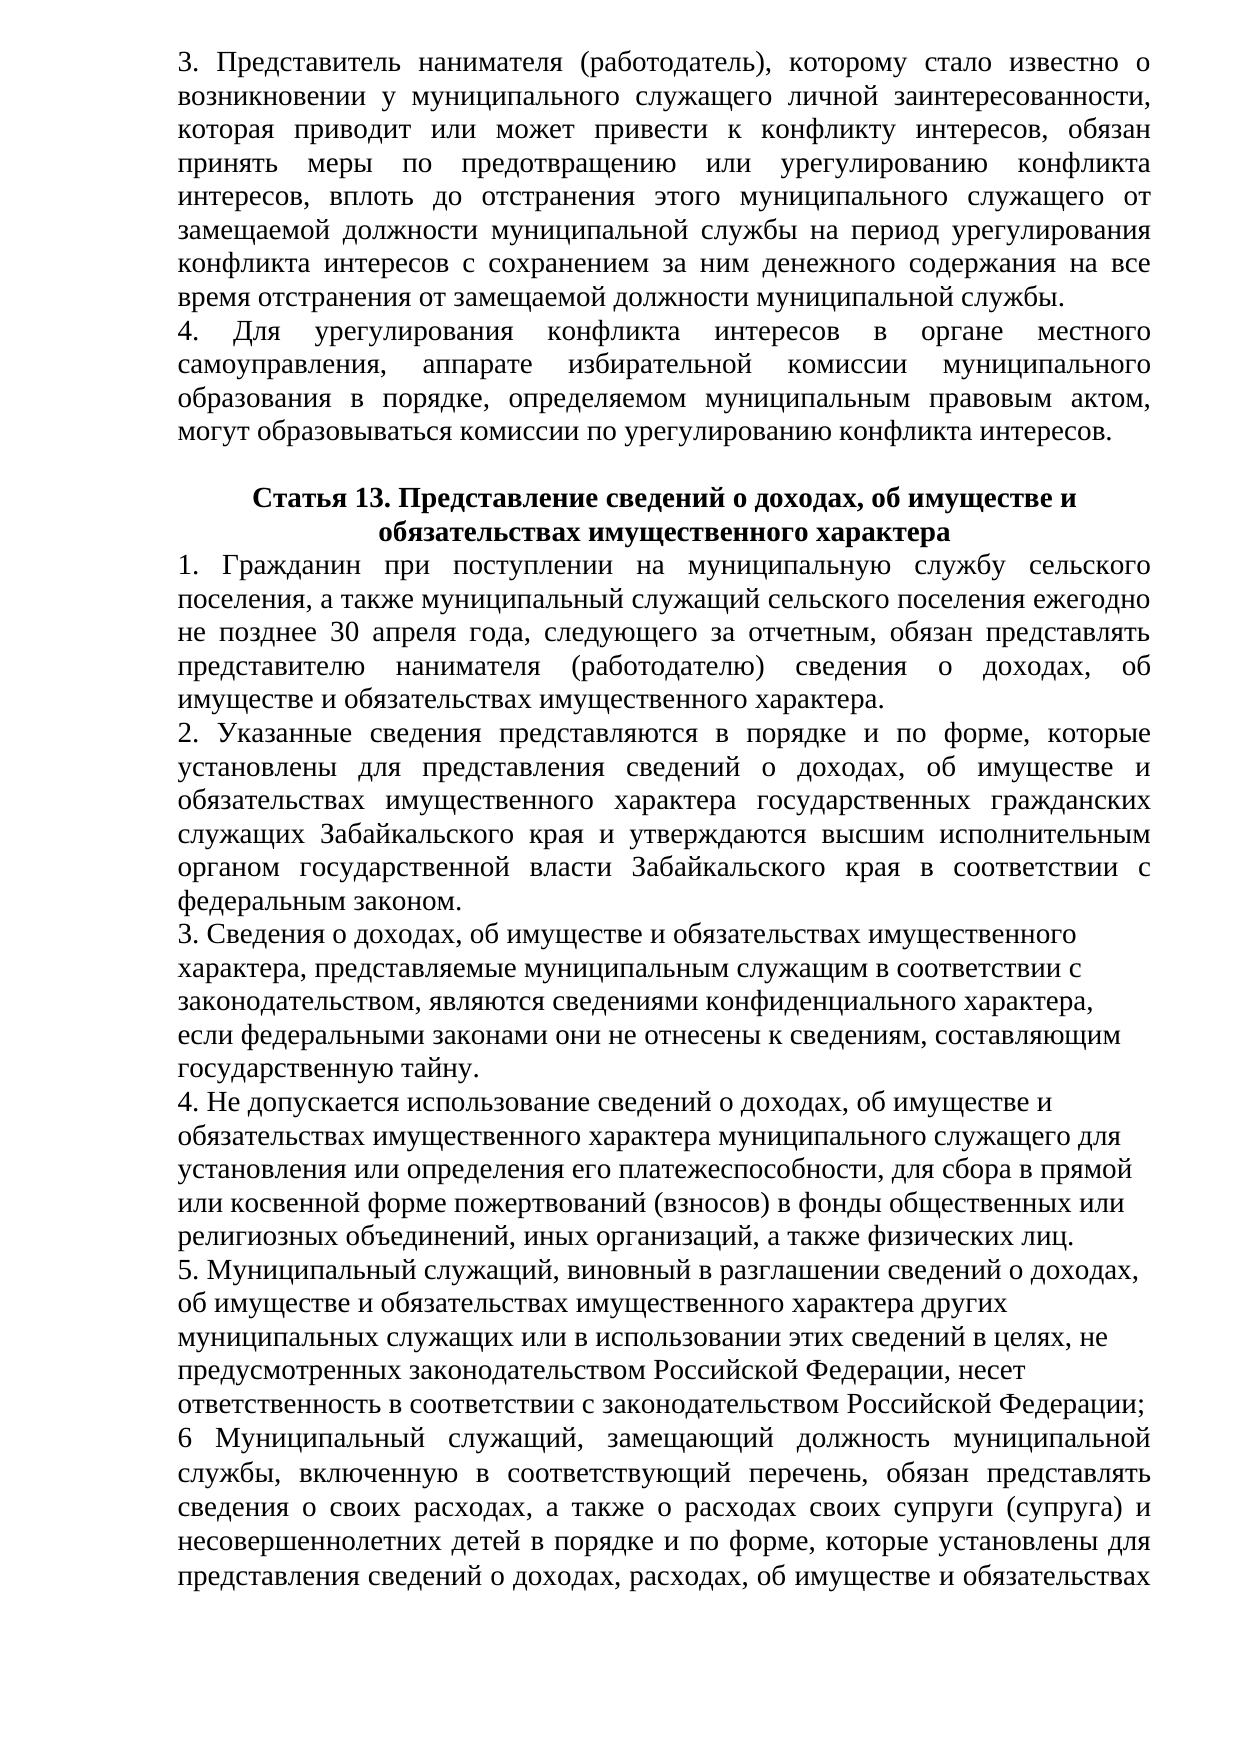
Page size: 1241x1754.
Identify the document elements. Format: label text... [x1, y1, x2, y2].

text 3. Представитель нанимателя (работодатель), которому стало известно о возникновении у муниципального служащего личной заинтересованности, которая приводит или может привести к конфликту интересов, обязан принять меры по предотвращению или урегулированию конфликта интересов, вплоть до отстранения этого муниципального служащего от замещаемой должности муниципальной службы на период урегулирования конфликта интересов с сохранением за ним денежного содержания на все время отстранения от замещаемой должности муниципальной службы. [177, 44, 1152, 313]
text 2. Указанные сведения представляются в порядке и по форме, которые установлены для представления сведений о доходах, об имуществе и обязательствах имущественного характера государственных гражданских служащих Забайкальского края и утверждаются высшим исполнительным органом государственной власти Забайкальского края в соответствии с федеральным законом. [177, 715, 1152, 916]
text 4. Для урегулирования конфликта интересов в органе местного самоуправления, аппарате избирательной комиссии муниципального образования в порядке, определяемом муниципальным правовым актом, могут образовываться комиссии по урегулированию конфликта интересов. [177, 313, 1152, 447]
text Статья 13. Представление сведений о доходах, об имуществе и обязательствах имущественного характера [177, 480, 1152, 547]
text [177, 1419, 1152, 1591]
text 1. Гражданин при поступлении на муниципальную службу сельского поселения, а также муниципальный служащий сельского поселения ежегодно не позднее 30 апреля года, следующего за отчетным, обязан представлять представителю нанимателя (работодателю) сведения о доходах, об имуществе и обязательствах имущественного характера. [177, 547, 1152, 715]
text 3. Сведения о доходах, об имуществе и обязательствах имущественного характера, представляемые муниципальным служащим в соответствии с законодательством, являются сведениями конфиденциального характера, если федеральными законами они не отнесены к сведениям, составляющим государственную тайну. 4. Не допускается использование сведений о доходах, об имуществе и обязательствах имущественного характера муниципального служащего для установления или определения его платежеспособности, для сбора в прямой или косвенной форме пожертвований (взносов) в фонды общественных или религиозных объединений, иных организаций, а также физических лиц. 5. Муниципальный служащий, виновный в разглашении сведений о доходах, об имуществе и обязательствах имущественного характера других муниципальных служащих или в использовании этих сведений в целях, не предусмотренных законодательством Российской Федерации, несет ответственность в соответствии с законодательством Российской Федерации; [177, 916, 1152, 1419]
